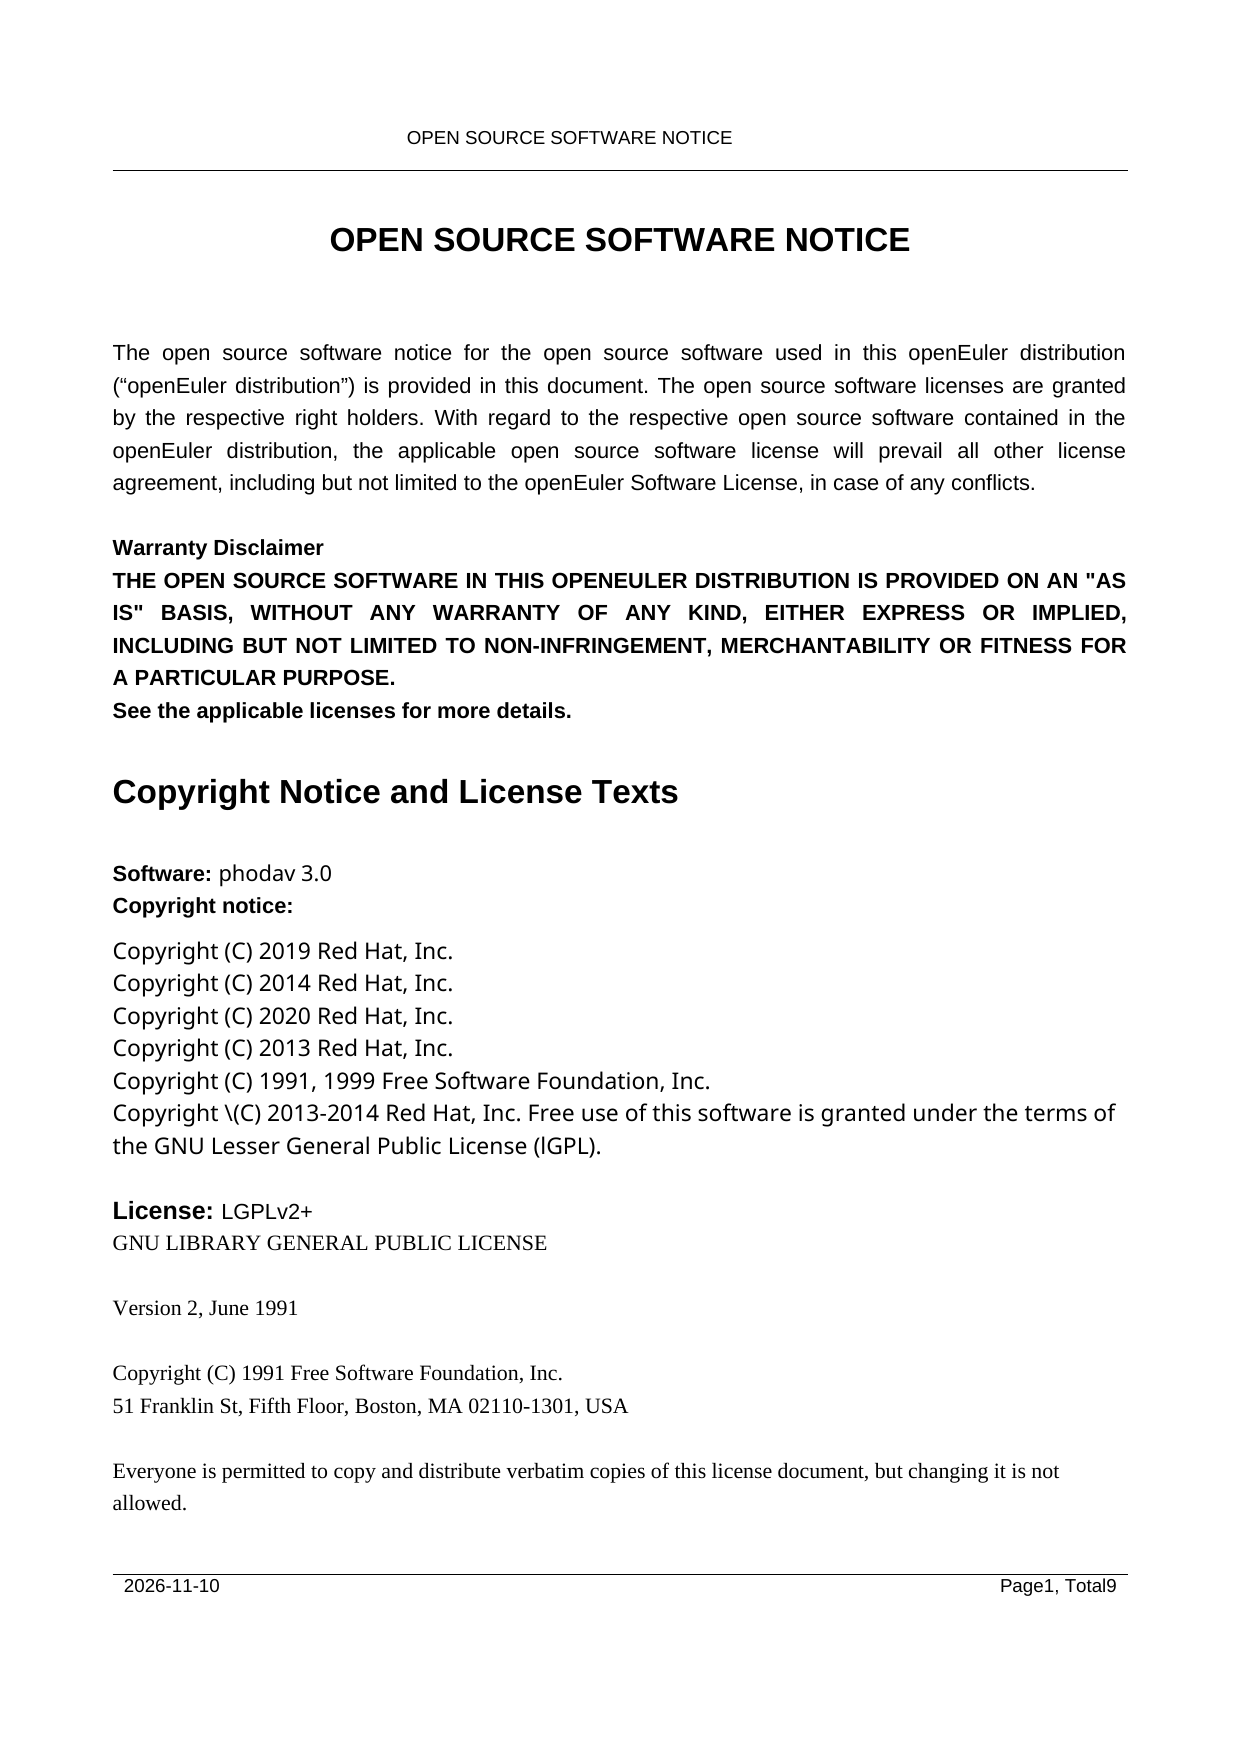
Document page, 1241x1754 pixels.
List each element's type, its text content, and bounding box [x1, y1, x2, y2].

text THE OPEN SOURCE SOFTWARE IN THIS OPENEULER DISTRIBUTION IS PROVIDED ON AN "AS IS" BASIS, WITHOUT ANY WARRANTY OF ANY KIND, EITHER EXPRESS OR IMPLIED, INCLUDING BUT NOT LIMITED TO NON-INFRINGEMENT, MERCHANTABILITY OR FITNESS FOR A PARTICULAR PURPOSE. See the applicable licenses for more details. [112, 564, 1128, 726]
text Copyright Notice and License Texts [112, 759, 1128, 824]
title Software: phodav 3.0 [112, 856, 1128, 889]
text Copyright notice: [112, 889, 1128, 921]
text OPEN SOURCE SOFTWARE NOTICE [112, 206, 1128, 271]
text License: LGPLv2+ [112, 1194, 1128, 1226]
text Warranty Disclaimer [112, 531, 1128, 564]
text The open source software notice for the open source software used in this openEuler distribution (“openEuler distribution”) is provided in this document. The open source software licenses are granted by the respective right holders. With regard to the respective open source software contained in the openEuler distribution, the applicable open source software license will prevail all other license agreement, including but not limited to the openEuler Software License, in case of any conflicts. [112, 336, 1128, 499]
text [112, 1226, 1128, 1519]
text Copyright (C) 2019 Red Hat, Inc. Copyright (C) 2014 Red Hat, Inc. Copyright (C) 2020 Red Hat, Inc. Copyright (C) 2013 Red Hat, Inc. Copyright (C) 1991, 1999 Free Software Foundation, Inc. Copyright \(C) 2013-2014 Red Hat, Inc. Free use of this software is granted under the terms of the GNU Lesser General Public License (lGPL). [112, 934, 1128, 1194]
